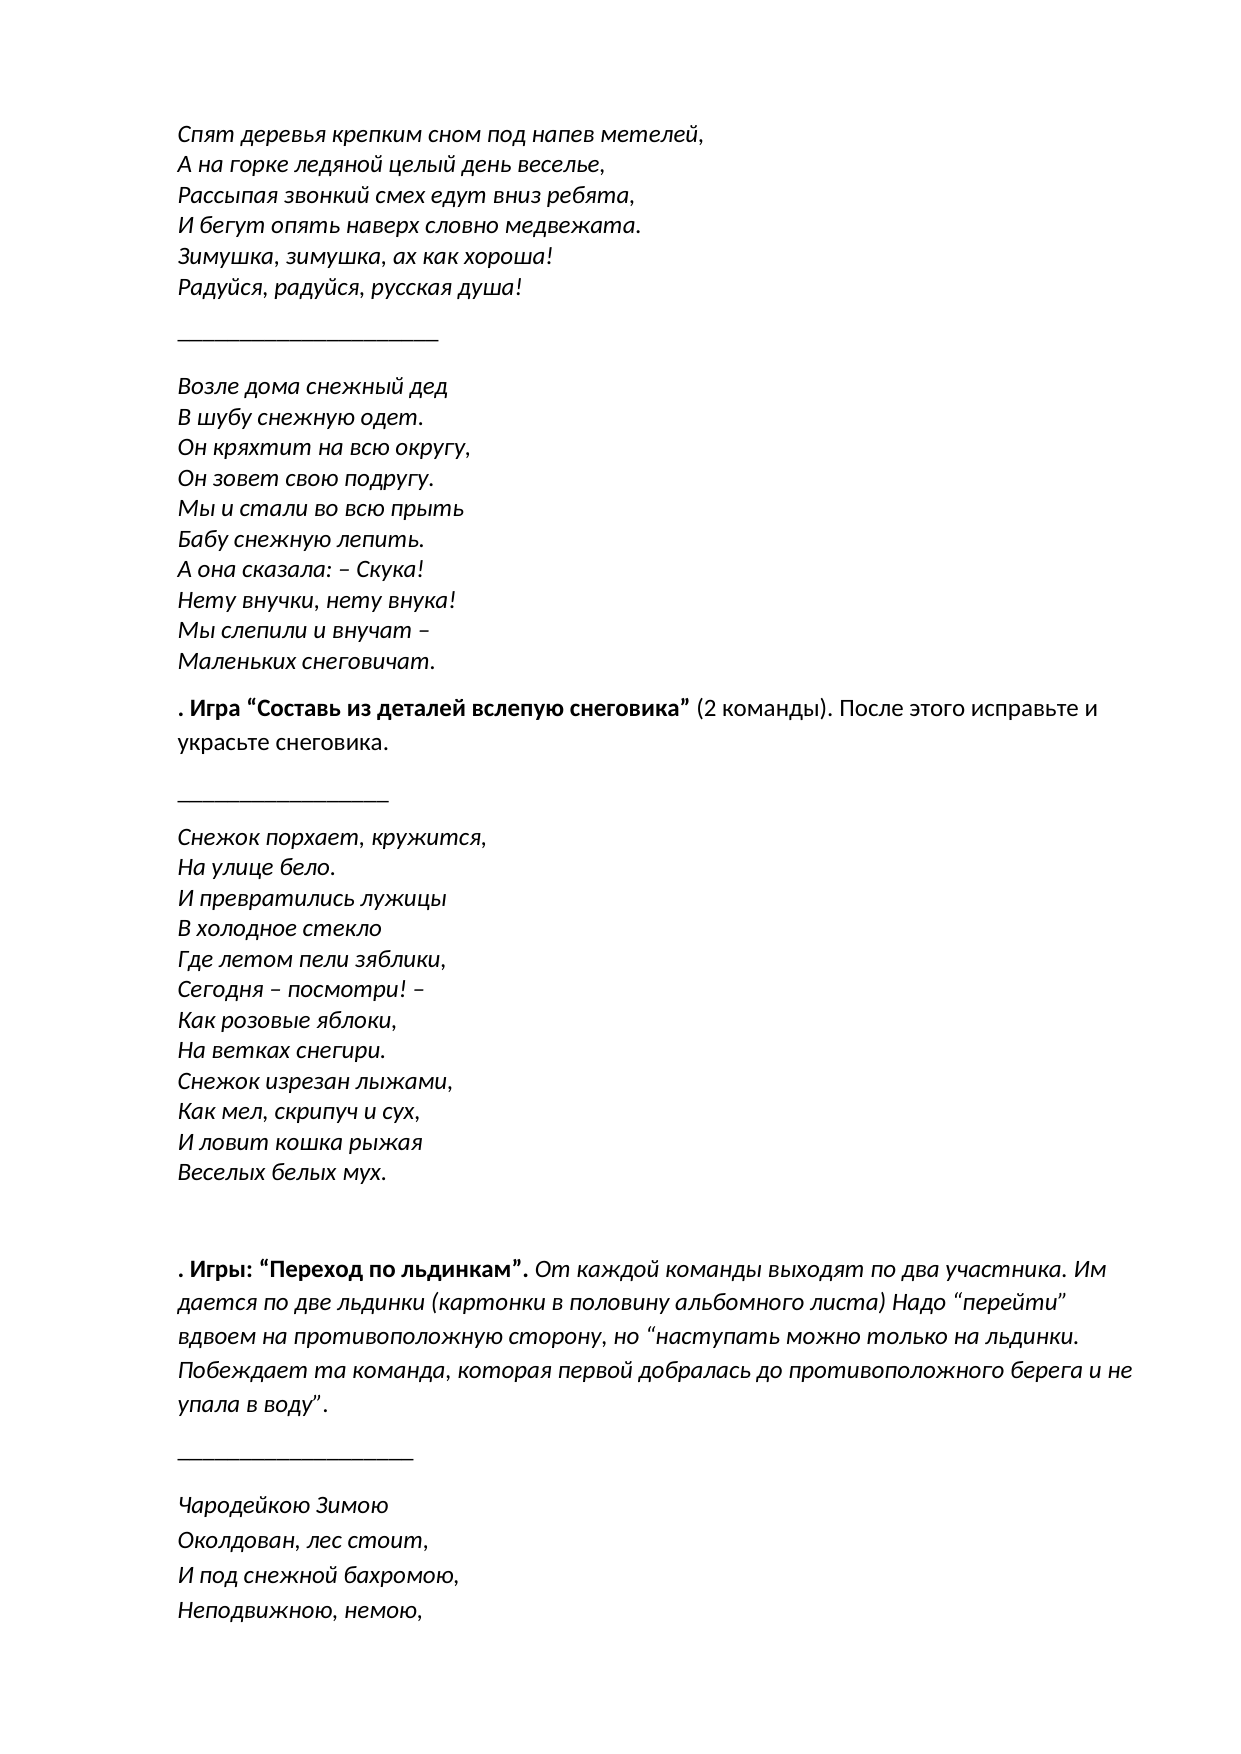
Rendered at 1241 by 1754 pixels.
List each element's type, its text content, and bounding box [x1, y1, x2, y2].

text Снежок порхает, кружится, На улице бело. И превратились лужицы В холодное стекло Где летом пели зяблики, Сегодня – посмотри! – Как розовые яблоки, На ветках снегири. Снежок изрезан лыжами, Как мел, скрипуч и сух, И ловит кошка рыжая Веселых белых мух. [177, 821, 1152, 1187]
text _________________ [177, 772, 1152, 806]
text . Игры: “Переход по льдинкам”. От каждой команды выходят по два участника. Им дается по две льдинки (картонки в половину альбомного листа) Надо “перейти” вдвоем на противоположную сторону, но “наступать можно только на льдинки. Побеждает та команда, которая первой добралась до противоположного берега и не упала в воду”. [177, 1249, 1152, 1418]
text . Игра “Составь из деталей вслепую снеговика” (2 команды). После этого исправьте и украсьте снеговика. [177, 689, 1152, 757]
text _____________________ [177, 315, 1152, 345]
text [177, 1489, 1152, 1625]
text ___________________ [177, 1433, 1152, 1464]
text Возле дома снежный дед В шубу снежную одет. Он кряхтит на всю округу, Он зовет свою подругу. Мы и стали во всю прыть Бабу снежную лепить. А она сказала: – Скука! Нету внучки, нету внука! Мы слепили и внучат – Маленьких снеговичат. [424, 371, 1152, 676]
